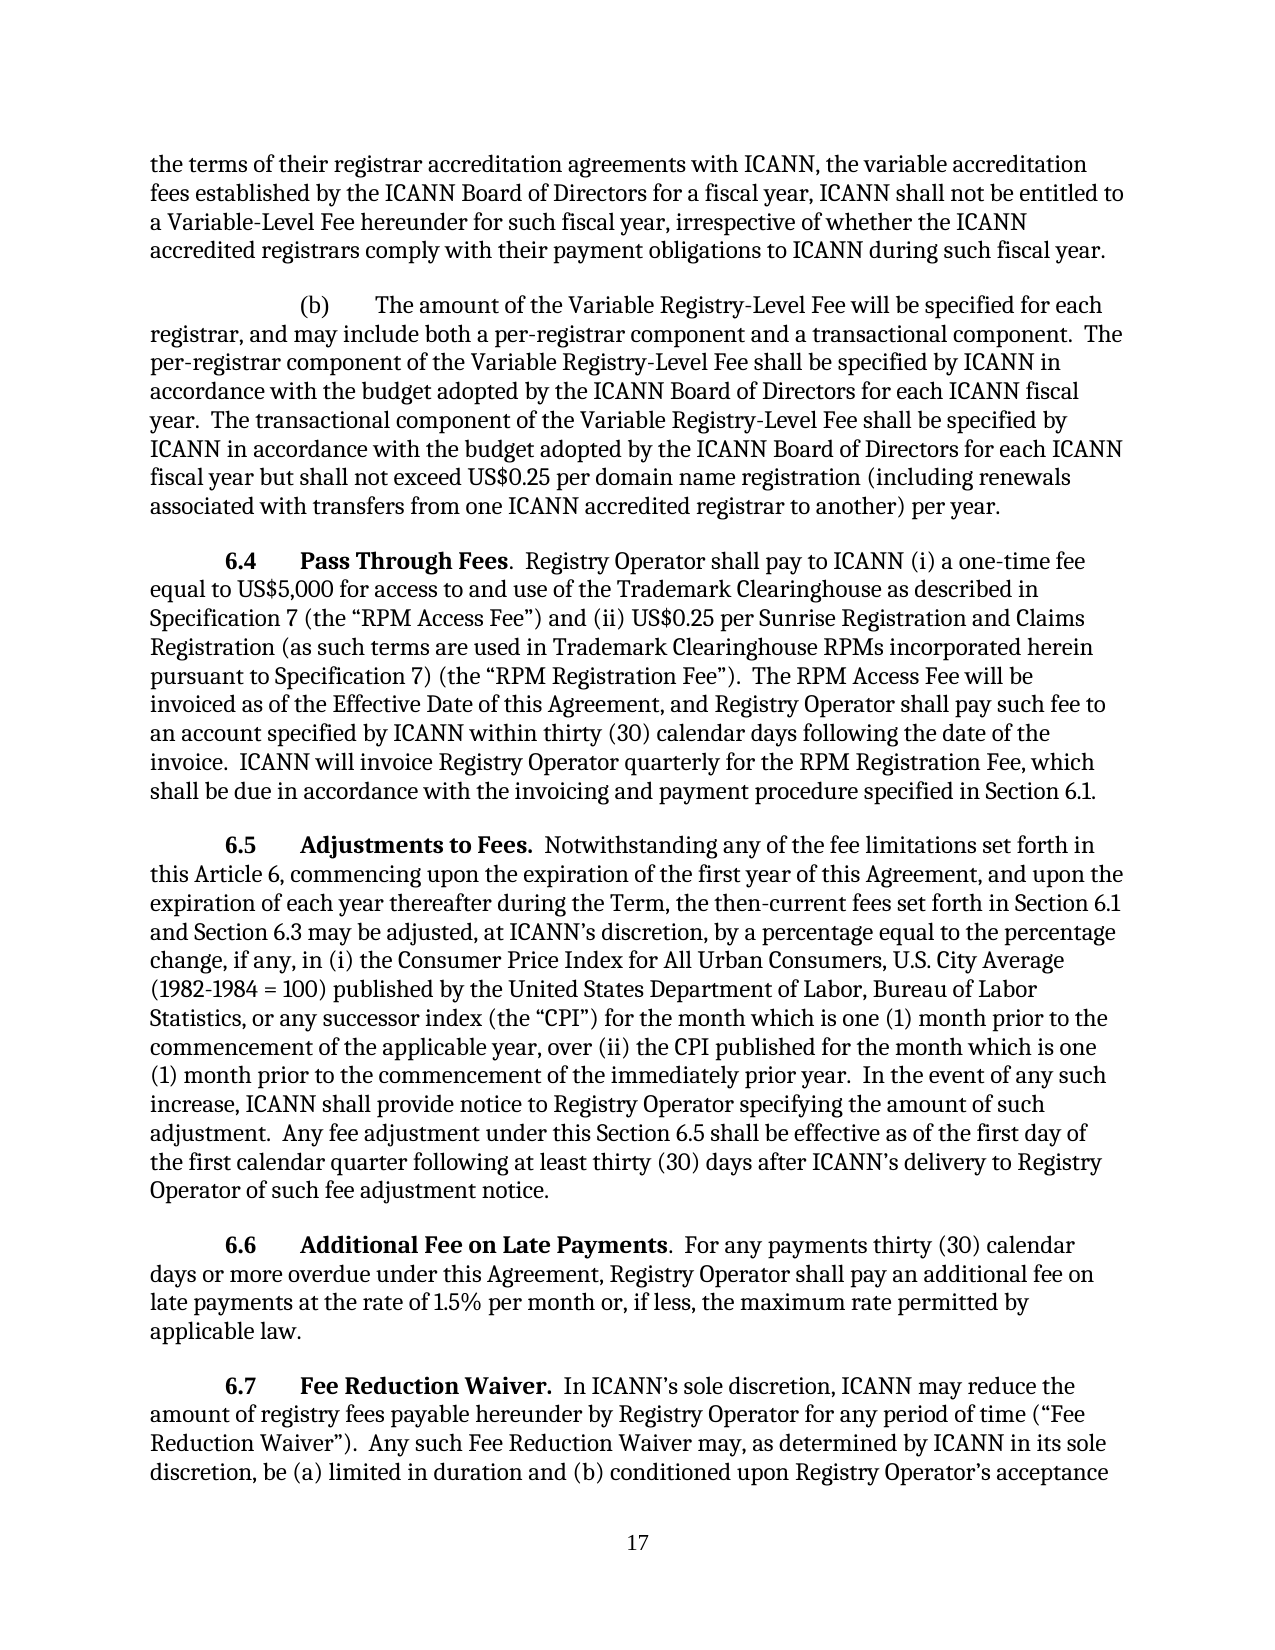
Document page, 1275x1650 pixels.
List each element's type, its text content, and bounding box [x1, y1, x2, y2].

list Pass Through Fees. Registry Operator shall pay to ICANN (i) a one-time fee equal to US$5,000 for access to and use of the Trademark Clearinghouse as described in Specification 7 (the “RPM Access Fee”) and (ii) US$0.25 per Sunrise Registration and Claims Registration (as such terms are used in Trademark Clearinghouse RPMs incorporated herein pursuant to Specification 7) (the “RPM Registration Fee”). The RPM Access Fee will be invoiced as of the Effective Date of this Agreement, and Registry Operator shall pay such fee to an account specified by ICANN within thirty (30) calendar days following the date of the invoice. ICANN will invoice Registry Operator quarterly for the RPM Registration Fee, which shall be due in accordance with the invoicing and payment procedure specified in Section 6.1. [150, 546, 1125, 805]
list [150, 1371, 1125, 1487]
list Adjustments to Fees. Notwithstanding any of the fee limitations set forth in this Article 6, commencing upon the expiration of the first year of this Agreement, and upon the expiration of each year thereafter during the Term, the then-current fees set forth in Section 6.1 and Section 6.3 may be adjusted, at ICANN’s discretion, by a percentage equal to the percentage change, if any, in (i) the Consumer Price Index for All Urban Consumers, U.S. City Average (1982-1984 = 100) published by the United States Department of Labor, Bureau of Labor Statistics, or any successor index (the “CPI”) for the month which is one (1) month prior to the commencement of the applicable year, over (ii) the CPI published for the month which is one (1) month prior to the commencement of the immediately prior year. In the event of any such increase, ICANN shall provide notice to Registry Operator specifying the amount of such adjustment. Any fee adjustment under this Section 6.5 shall be effective as of the first day of the first calendar quarter following at least thirty (30) days after ICANN’s delivery to Registry Operator of such fee adjustment notice. [150, 830, 1125, 1205]
list Additional Fee on Late Payments. For any payments thirty (30) calendar days or more overdue under this Agreement, Registry Operator shall pay an additional fee on late payments at the rate of 1.5% per month or, if less, the maximum rate permitted by applicable law. [150, 1230, 1125, 1346]
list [150, 150, 1125, 265]
list The amount of the Variable Registry-Level Fee will be specified for each registrar, and may include both a per-registrar component and a transactional component. The per-registrar component of the Variable Registry-Level Fee shall be specified by ICANN in accordance with the budget adopted by the ICANN Board of Directors for each ICANN fiscal year. The transactional component of the Variable Registry-Level Fee shall be specified by ICANN in accordance with the budget adopted by the ICANN Board of Directors for each ICANN fiscal year but shall not exceed US$0.25 per domain name registration (including renewals associated with transfers from one ICANN accredited registrar to another) per year. [150, 290, 1125, 521]
